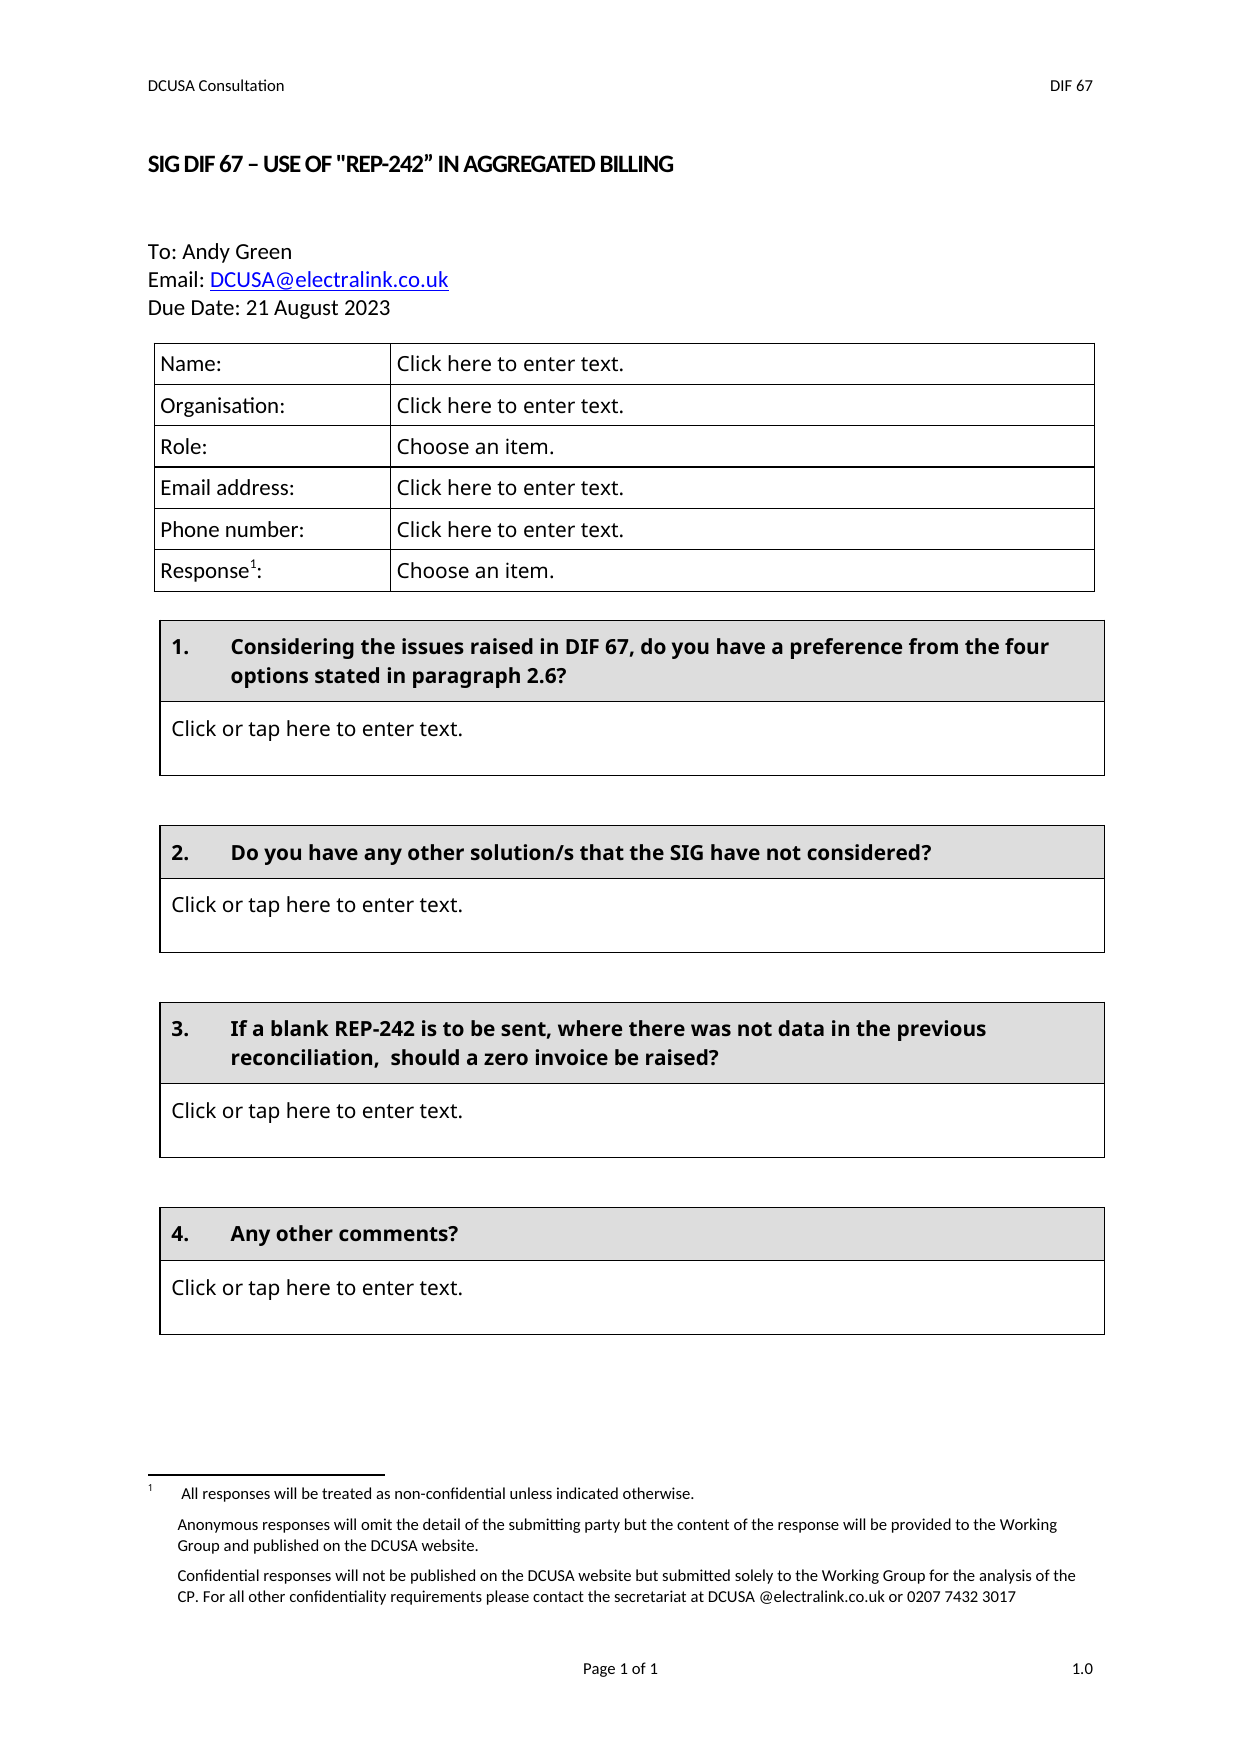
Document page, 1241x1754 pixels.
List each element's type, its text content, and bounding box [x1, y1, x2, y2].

table_cell Response: [155, 550, 390, 591]
table_cell Role: [155, 426, 390, 466]
table_header Do you have any other solution/s that the SIG have not considered? [161, 826, 1104, 878]
text Due Date: 21 August 2023 [148, 293, 1092, 322]
table_header Name: [155, 344, 390, 384]
table_cell Email address: [155, 468, 390, 508]
title SIG DIF 67 – Use of "REP-242” in aggregated billing [148, 148, 1092, 178]
table_header Any other comments? [161, 1208, 1104, 1260]
table_cell Phone number: [155, 509, 390, 549]
table_header If a blank REP-242 is to be sent, where there was not data in the previous reconciliation, should a zero invoice be raised? [161, 1003, 1104, 1083]
text Email: DCUSA@electralink.co.uk [148, 266, 1092, 293]
table_cell Organisation: [155, 385, 390, 425]
table_header Considering the issues raised in DIF 67, do you have a preference from the four options stated in paragraph 2.6? [161, 621, 1104, 701]
text To: Andy Green [148, 237, 1092, 266]
